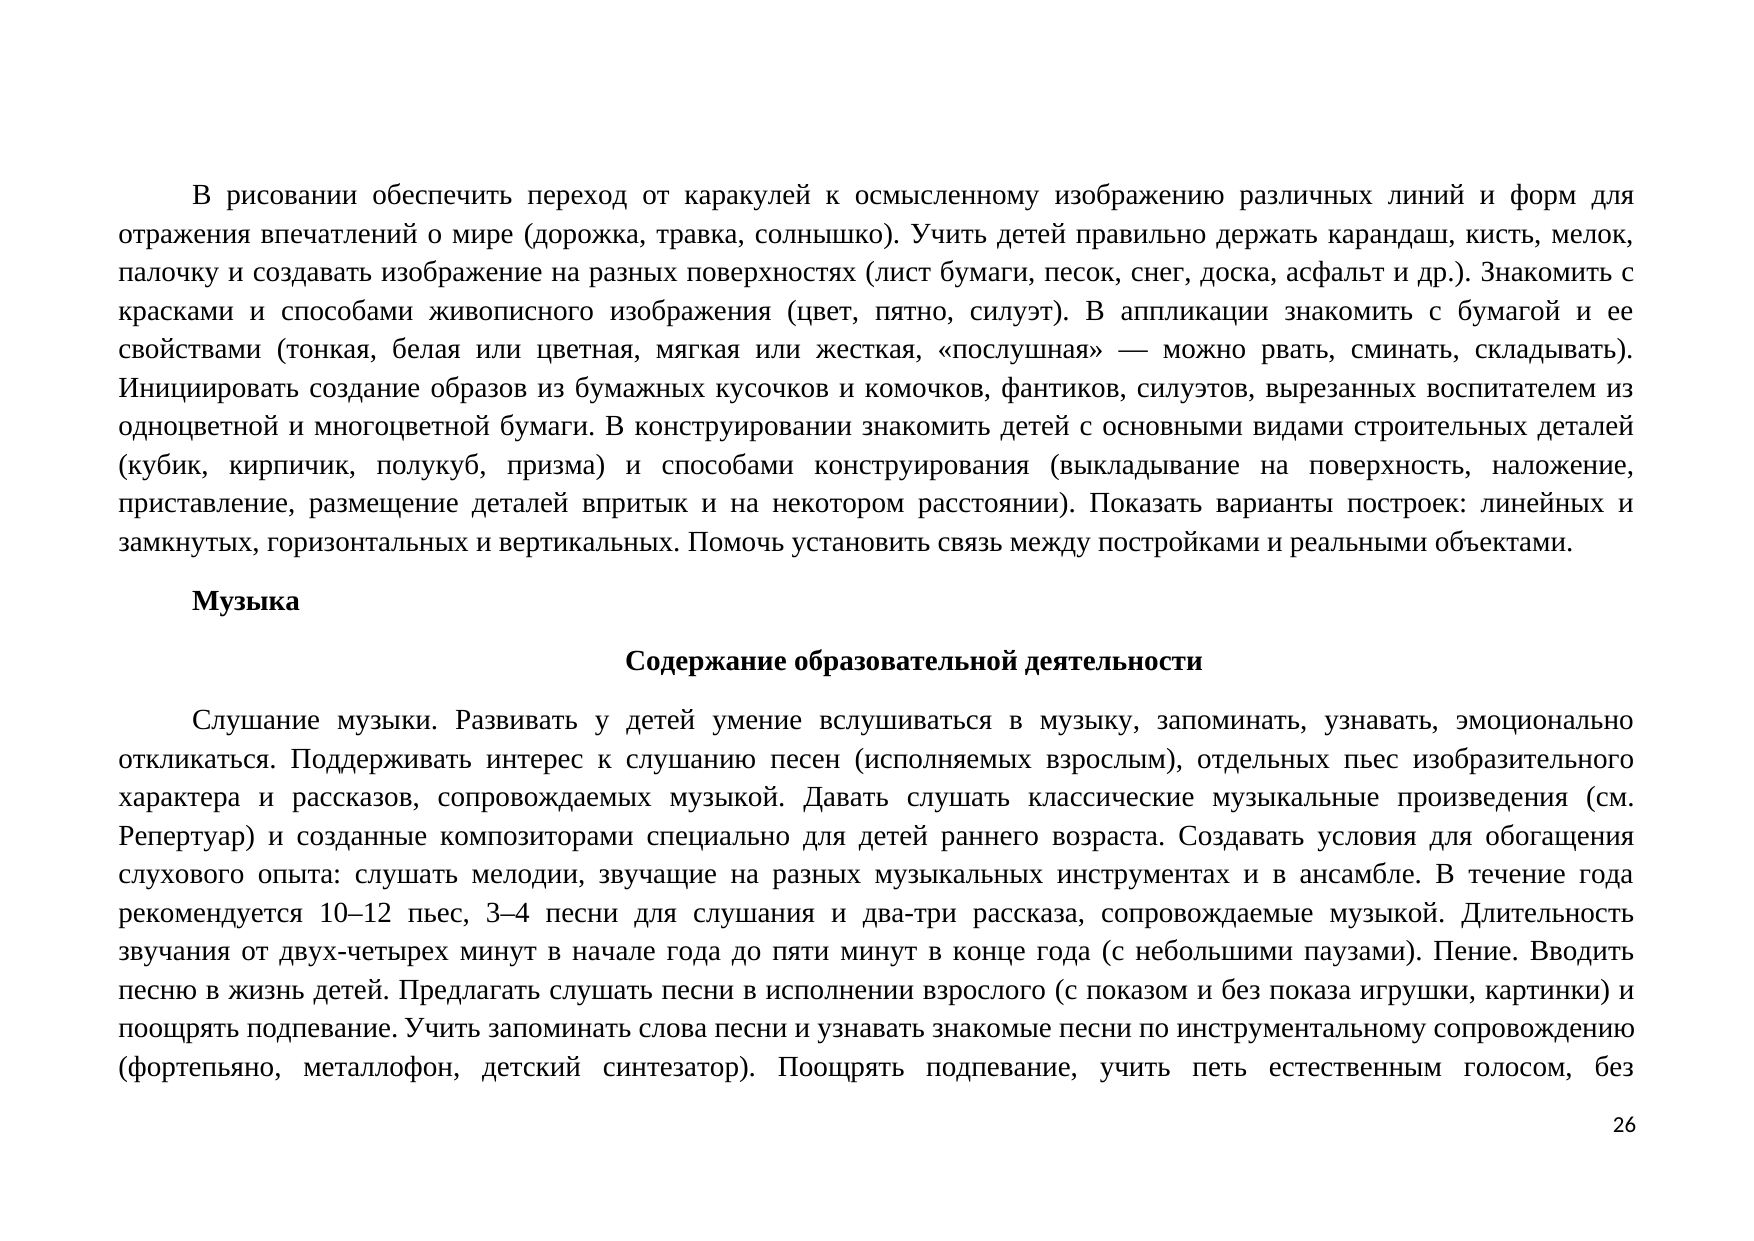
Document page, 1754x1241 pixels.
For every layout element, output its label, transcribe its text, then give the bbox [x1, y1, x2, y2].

text В рисовании обеспечить переход от каракулей к осмысленному изображению различных линий и форм для отражения впечатлений о мире (дорожка, травка, солнышко). Учить детей правильно держать карандаш, кисть, мелок, палочку и создавать изображение на разных поверхностях (лист бумаги, песок, снег, доска, асфальт и др.). Знакомить с красками и способами живописного изображения (цвет, пятно, силуэт). В аппликации знакомить с бумагой и ее свойствами (тонкая, белая или цветная, мягкая или жесткая, «послушная» — можно рвать, сминать, складывать). Инициировать создание образов из бумажных кусочков и комочков, фантиков, силуэтов, вырезанных воспитателем из одноцветной и многоцветной бумаги. В конструировании знакомить детей с основными видами строительных деталей (кубик, кирпичик, полукуб, призма) и способами конструирования (выкладывание на поверхность, наложение, приставление, размещение деталей впритык и на некотором расстоянии). Показать варианты построек: линейных и замкнутых, горизонтальных и вертикальных. Помочь установить связь между постройками и реальными объектами. [118, 177, 1636, 558]
text Содержание образовательной деятельности [118, 643, 1636, 676]
text Музыка [118, 583, 1636, 617]
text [118, 702, 1636, 1083]
